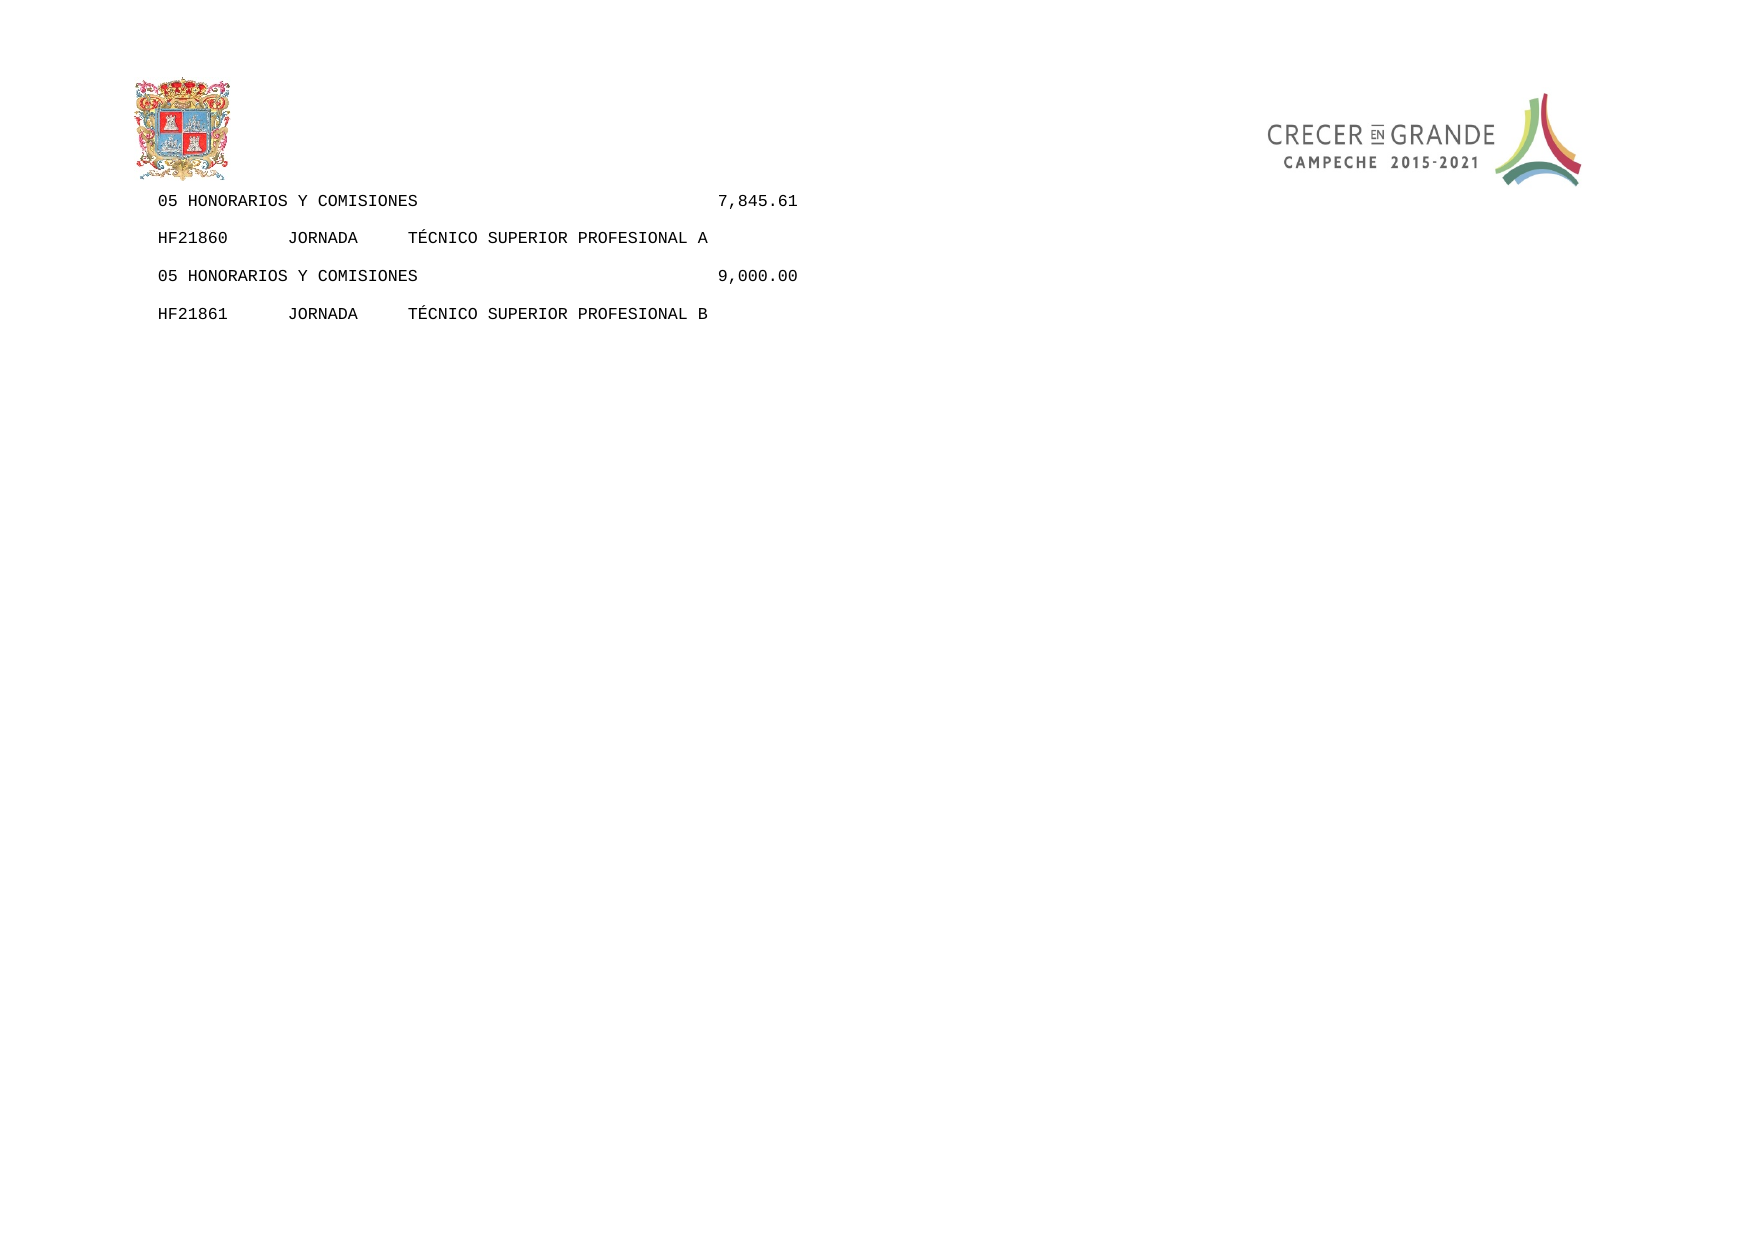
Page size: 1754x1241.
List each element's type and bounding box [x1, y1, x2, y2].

picture [133, 77, 231, 181]
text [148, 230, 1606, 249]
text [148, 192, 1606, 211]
picture [1262, 87, 1586, 190]
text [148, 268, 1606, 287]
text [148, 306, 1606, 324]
